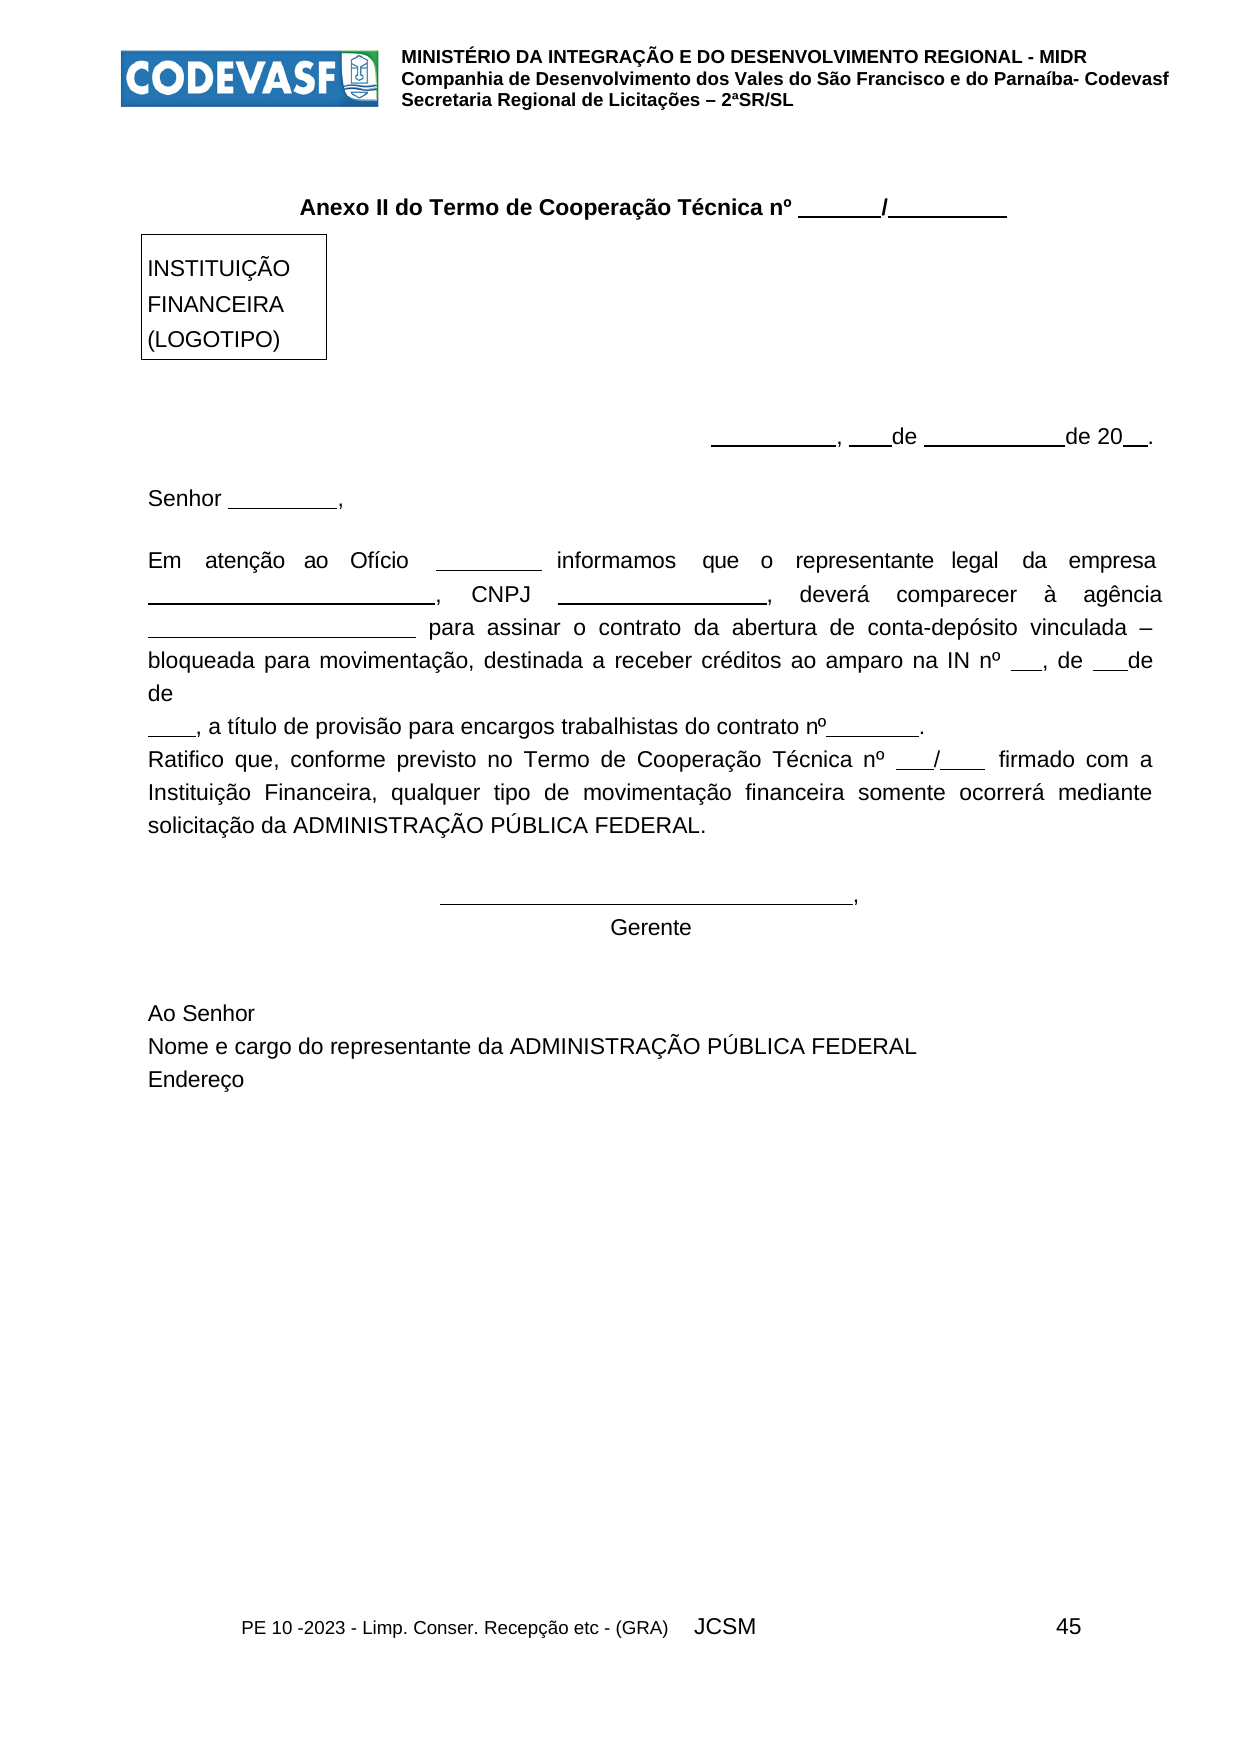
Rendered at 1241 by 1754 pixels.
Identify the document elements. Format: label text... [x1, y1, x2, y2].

text para assinar o contrato da abertura de conta-depósito vinculada – bloqueada para movimentação, destinada a receber créditos ao amparo na IN nº , de de de [148, 614, 1153, 706]
text , a título de provisão para encargos trabalhistas do contrato nº . [148, 713, 1176, 739]
text , CNPJ , deverá comparecer à agência [148, 581, 1176, 607]
text Ao Senhor [148, 1000, 1176, 1026]
picture [120, 50, 379, 107]
text Senhor , [148, 485, 1176, 511]
text Nome e cargo do representante da ADMINISTRAÇÃO PÚBLICA FEDERAL Endereço [148, 1033, 983, 1093]
text , Gerente [440, 881, 860, 940]
text , de de 20 . [711, 423, 1176, 449]
text Anexo II do Termo de Cooperação Técnica nº / [130, 194, 1176, 220]
text Em atenção ao Ofício informamos que o representante legal da empresa [148, 547, 1176, 574]
text Ratifico que, conforme previsto no Termo de Cooperação Técnica nº / firmado com a Instituição Financeira, qualquer tipo de movimentação financeira somente ocorrerá mediante solicitação da ADMINISTRAÇÃO PÚBLICA FEDERAL. [148, 746, 1153, 839]
